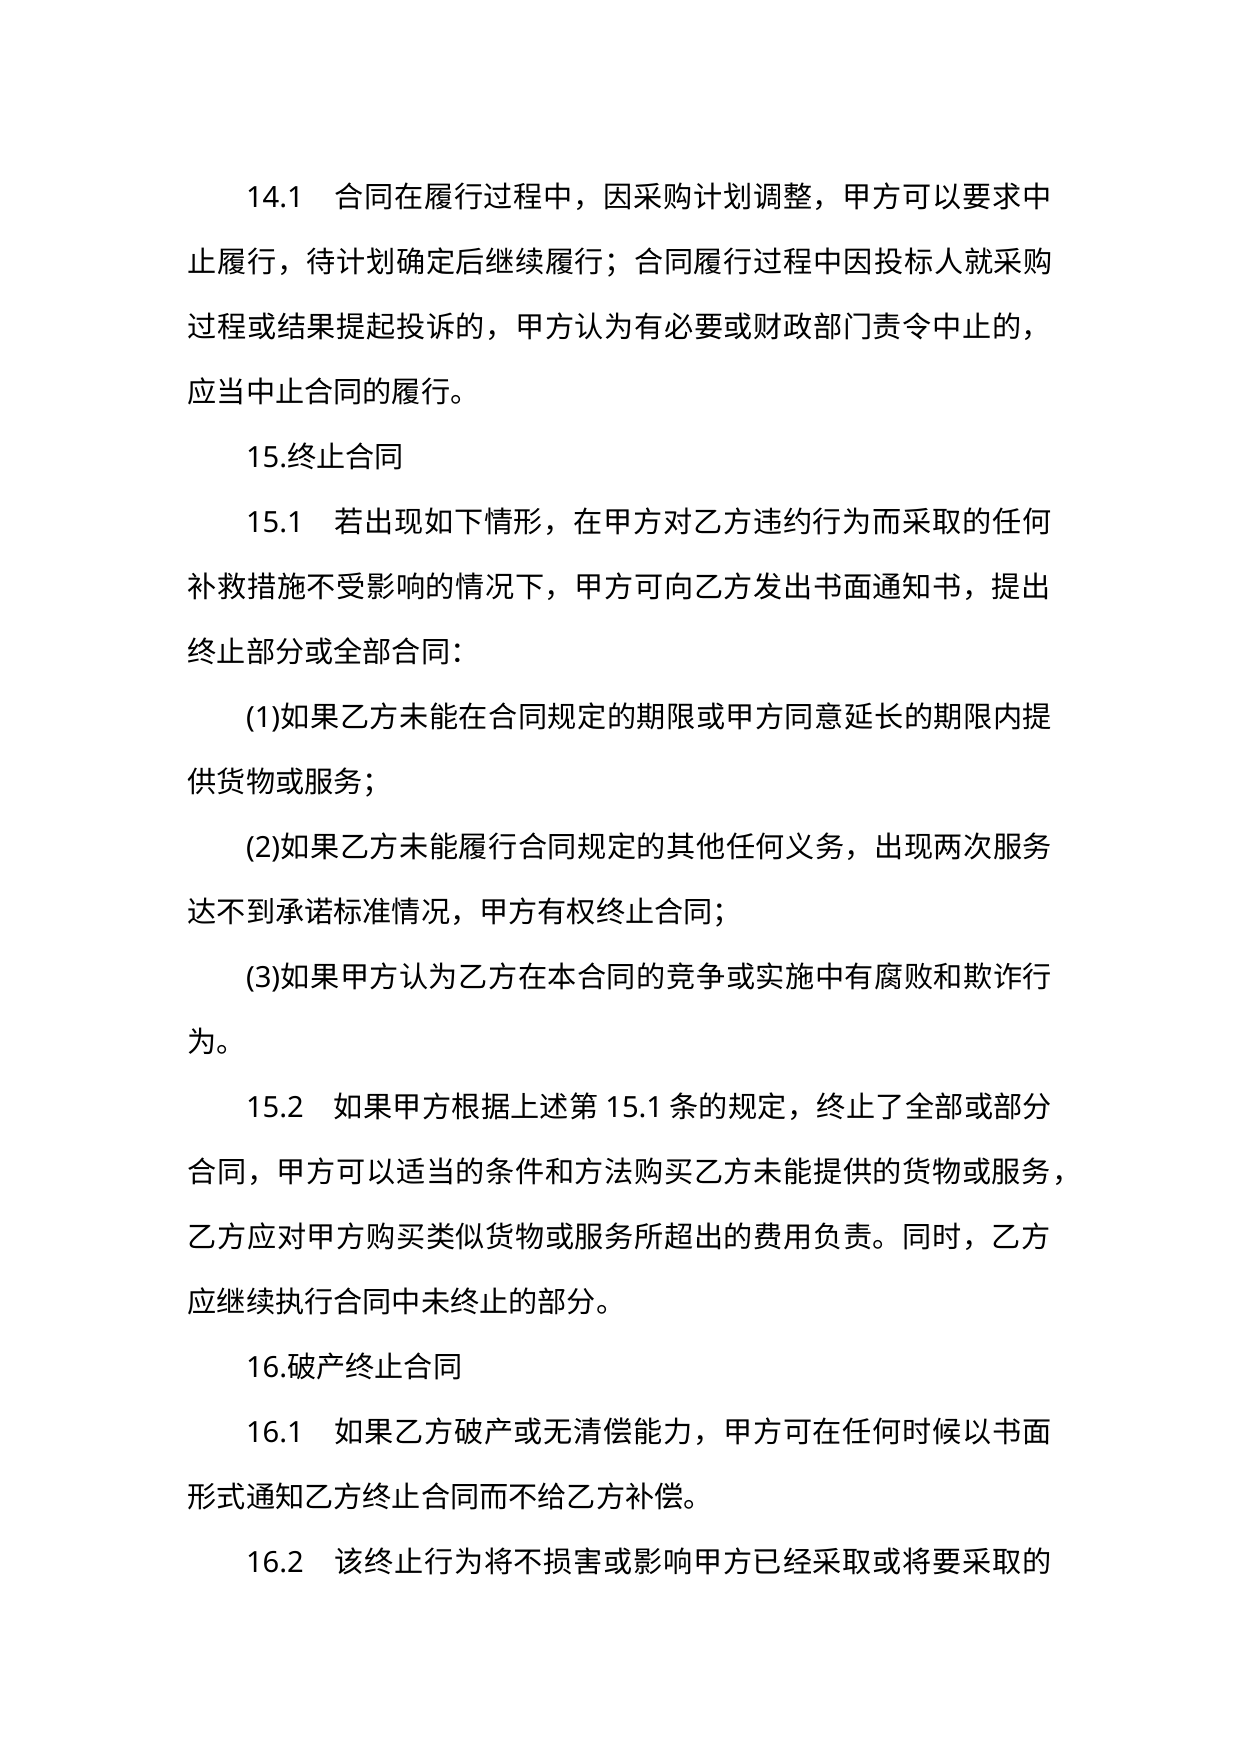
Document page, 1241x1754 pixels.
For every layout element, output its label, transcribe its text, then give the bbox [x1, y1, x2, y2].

text 15.终止合同 [187, 422, 1053, 487]
text (3)如果甲方认为乙方在本合同的竞争或实施中有腐败和欺诈行为。 [187, 942, 1053, 1072]
text 15.1 若出现如下情形，在甲方对乙方违约行为而采取的任何补救措施不受影响的情况下，甲方可向乙方发出书面通知书，提出终止部分或全部合同： [187, 487, 1053, 682]
text (2)如果乙方未能履行合同规定的其他任何义务，出现两次服务达不到承诺标准情况，甲方有权终止合同； [187, 812, 1053, 942]
text (1)如果乙方未能在合同规定的期限或甲方同意延长的期限内提供货物或服务； [187, 682, 1053, 812]
text 16.1 如果乙方破产或无清偿能力，甲方可在任何时候以书面形式通知乙方终止合同而不给乙方补偿。 [187, 1397, 1053, 1527]
text 15.2 如果甲方根据上述第15.1条的规定，终止了全部或部分合同，甲方可以适当的条件和方法购买乙方未能提供的货物或服务，乙方应对甲方购买类似货物或服务所超出的费用负责。同时，乙方应继续执行合同中未终止的部分。 [187, 1072, 1053, 1332]
text 16.破产终止合同 [187, 1332, 1053, 1397]
text 14.1 合同在履行过程中，因采购计划调整，甲方可以要求中止履行，待计划确定后继续履行；合同履行过程中因投标人就采购过程或结果提起投诉的，甲方认为有必要或财政部门责令中止的，应当中止合同的履行。 [187, 162, 1053, 422]
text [187, 1527, 1053, 1592]
